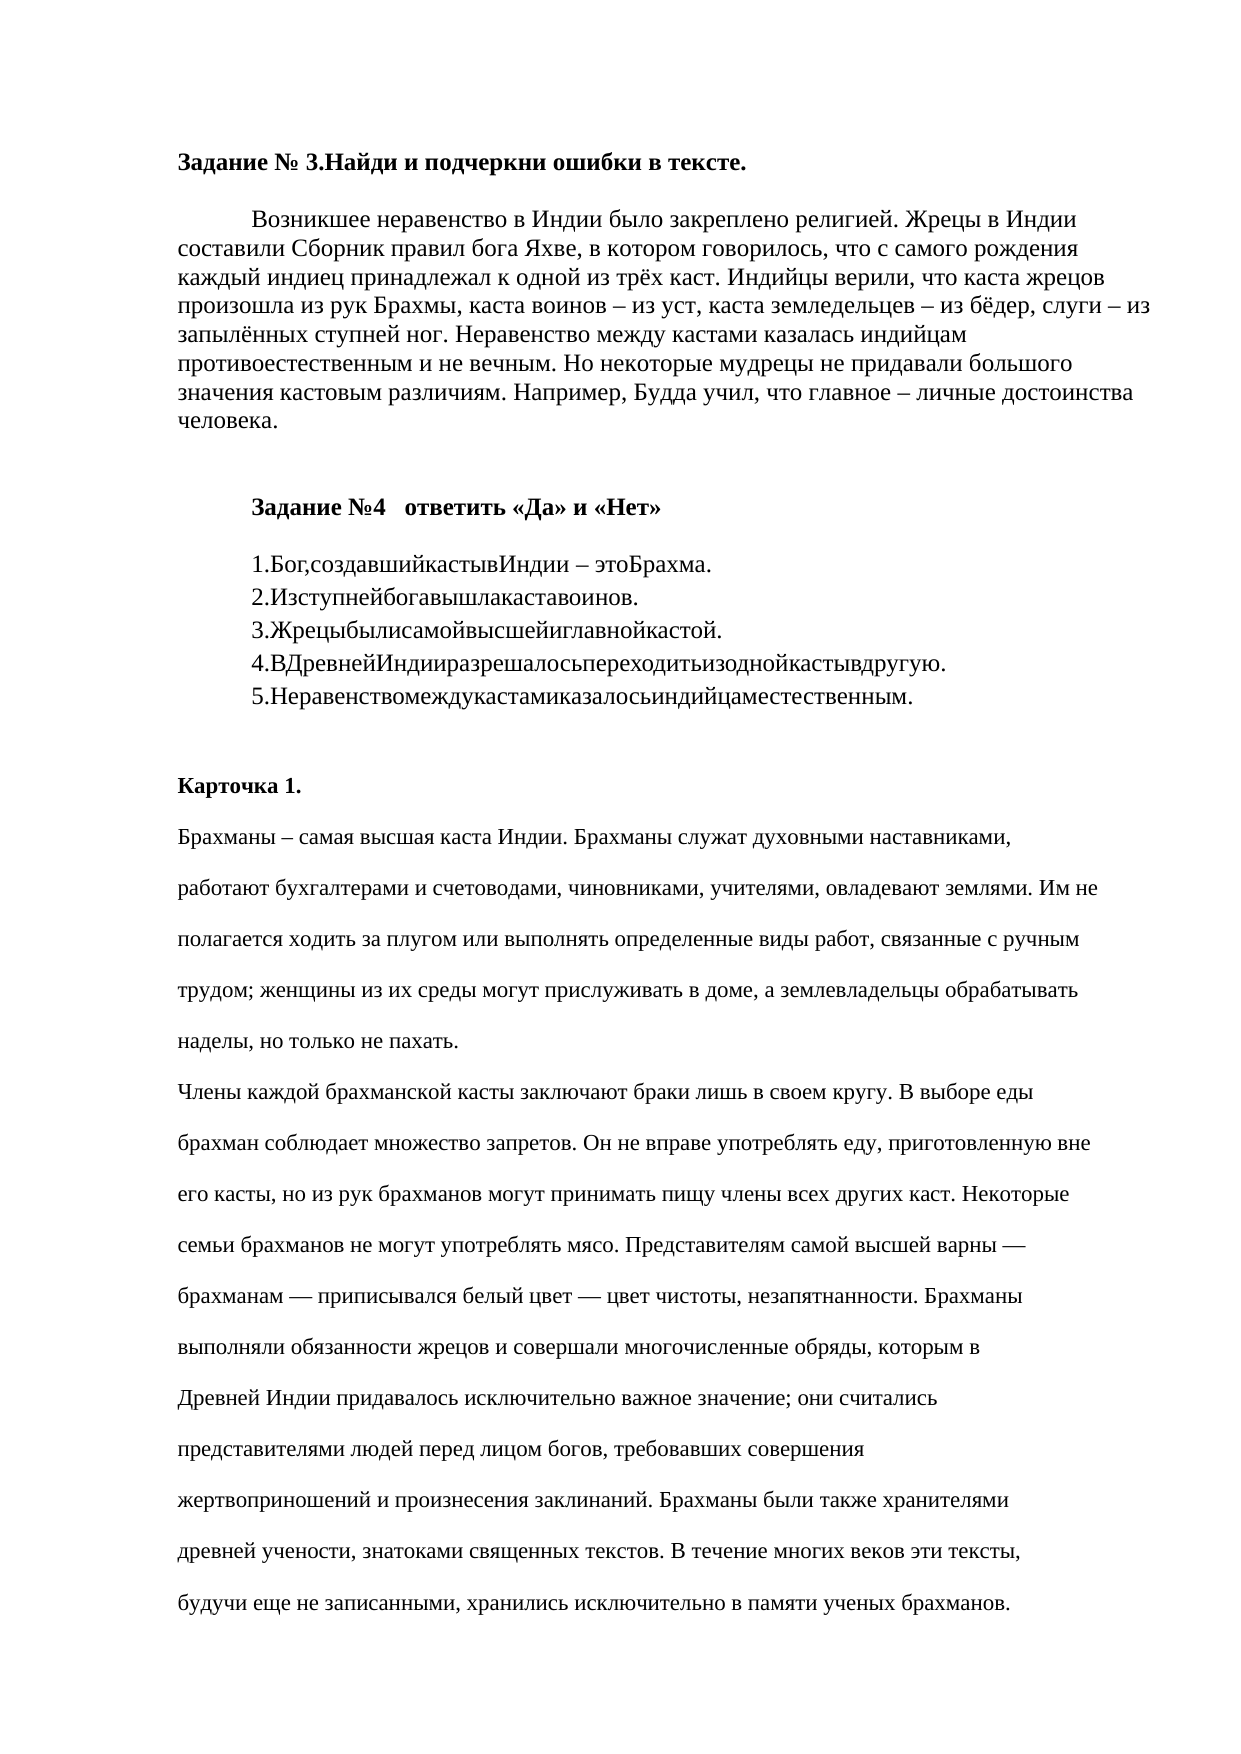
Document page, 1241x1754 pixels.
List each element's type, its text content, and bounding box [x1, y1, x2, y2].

text брахман соблюдает множество запретов. Он не вправе употреблять еду, приготовленную вне [177, 1129, 1152, 1156]
text наделы, но только не пахать. [177, 1027, 1152, 1053]
text полагается ходить за плугом или выполнять определенные виды работ, связанные с ручным [177, 925, 1152, 951]
text брахманам — приписывался белый цвет — цвет чистоты, незапятнанности. Брахманы [177, 1282, 1152, 1309]
text Брахманы – самая высшая каста Индии. Брахманы служат духовными наставниками, [177, 823, 1152, 849]
text Члены каждой брахманской касты заключают браки лишь в своем кругу. В выборе еды [177, 1078, 1152, 1104]
text представителями людей перед лицом богов, требовавших совершения [177, 1436, 1152, 1462]
text 4.ВДревнейИндииразрешалосьпереходитьизоднойкастывдругую. [177, 648, 1152, 677]
text Задание №4 ответить «Да» и «Нет» [177, 492, 1152, 521]
text древней учености, знатоками священных текстов. В течение многих веков эти тексты, [177, 1538, 1152, 1564]
text 3.Жрецыбылисамойвысшейиглавнойкастой. [177, 615, 1152, 644]
text 5.Неравенствомеждукастамиказалосьиндийцаместественным. [177, 681, 1152, 710]
text 1.Бог,создавшийкастывИндии – этоБрахма. [177, 549, 1152, 578]
text Возникшее неравенство в Индии было закреплено религией. Жрецы в Индии составили Сборник правил бога Яхве, в котором говорилось, что с самого рождения каждый индиец принадлежал к одной из трёх каст. Индийцы верили, что каста жрецов произошла из рук Брахмы, каста воинов – из уст, каста земледельцев – из бёдер, слуги – из запылённых ступней ног. Неравенство между кастами казалась индийцам противоестественным и не вечным. Но некоторые мудрецы не придавали большого значения кастовым различиям. Например, Будда учил, что главное – личные достоинства человека. [177, 204, 1152, 434]
text его касты, но из рук брахманов могут принимать пищу члены всех других каст. Некоторые [177, 1180, 1152, 1207]
text Карточка 1. [177, 772, 1152, 798]
text 2.Изступнейбогавышлакаставоинов. [177, 582, 1152, 611]
text выполняли обязанности жрецов и совершали многочисленные обряды, которым в [177, 1333, 1152, 1360]
text Древней Индии придавалось исключительно важное значение; они считались [177, 1384, 1152, 1411]
text Задание № 3.Найди и подчеркни ошибки в тексте. [177, 147, 1152, 176]
text трудом; женщины из их среды могут прислуживать в доме, а землевладельцы обрабатывать [177, 976, 1152, 1002]
text жертвоприношений и произнесения заклинаний. Брахманы были также хранителями [177, 1487, 1152, 1513]
text работают бухгалтерами и счетоводами, чиновниками, учителями, овладевают землями. Им не [177, 874, 1152, 900]
text будучи еще не записанными, хранились исключительно в памяти ученых брахманов. [177, 1589, 1152, 1615]
text семьи брахманов не могут употреблять мясо. Представителям самой высшей варны — [177, 1231, 1152, 1258]
